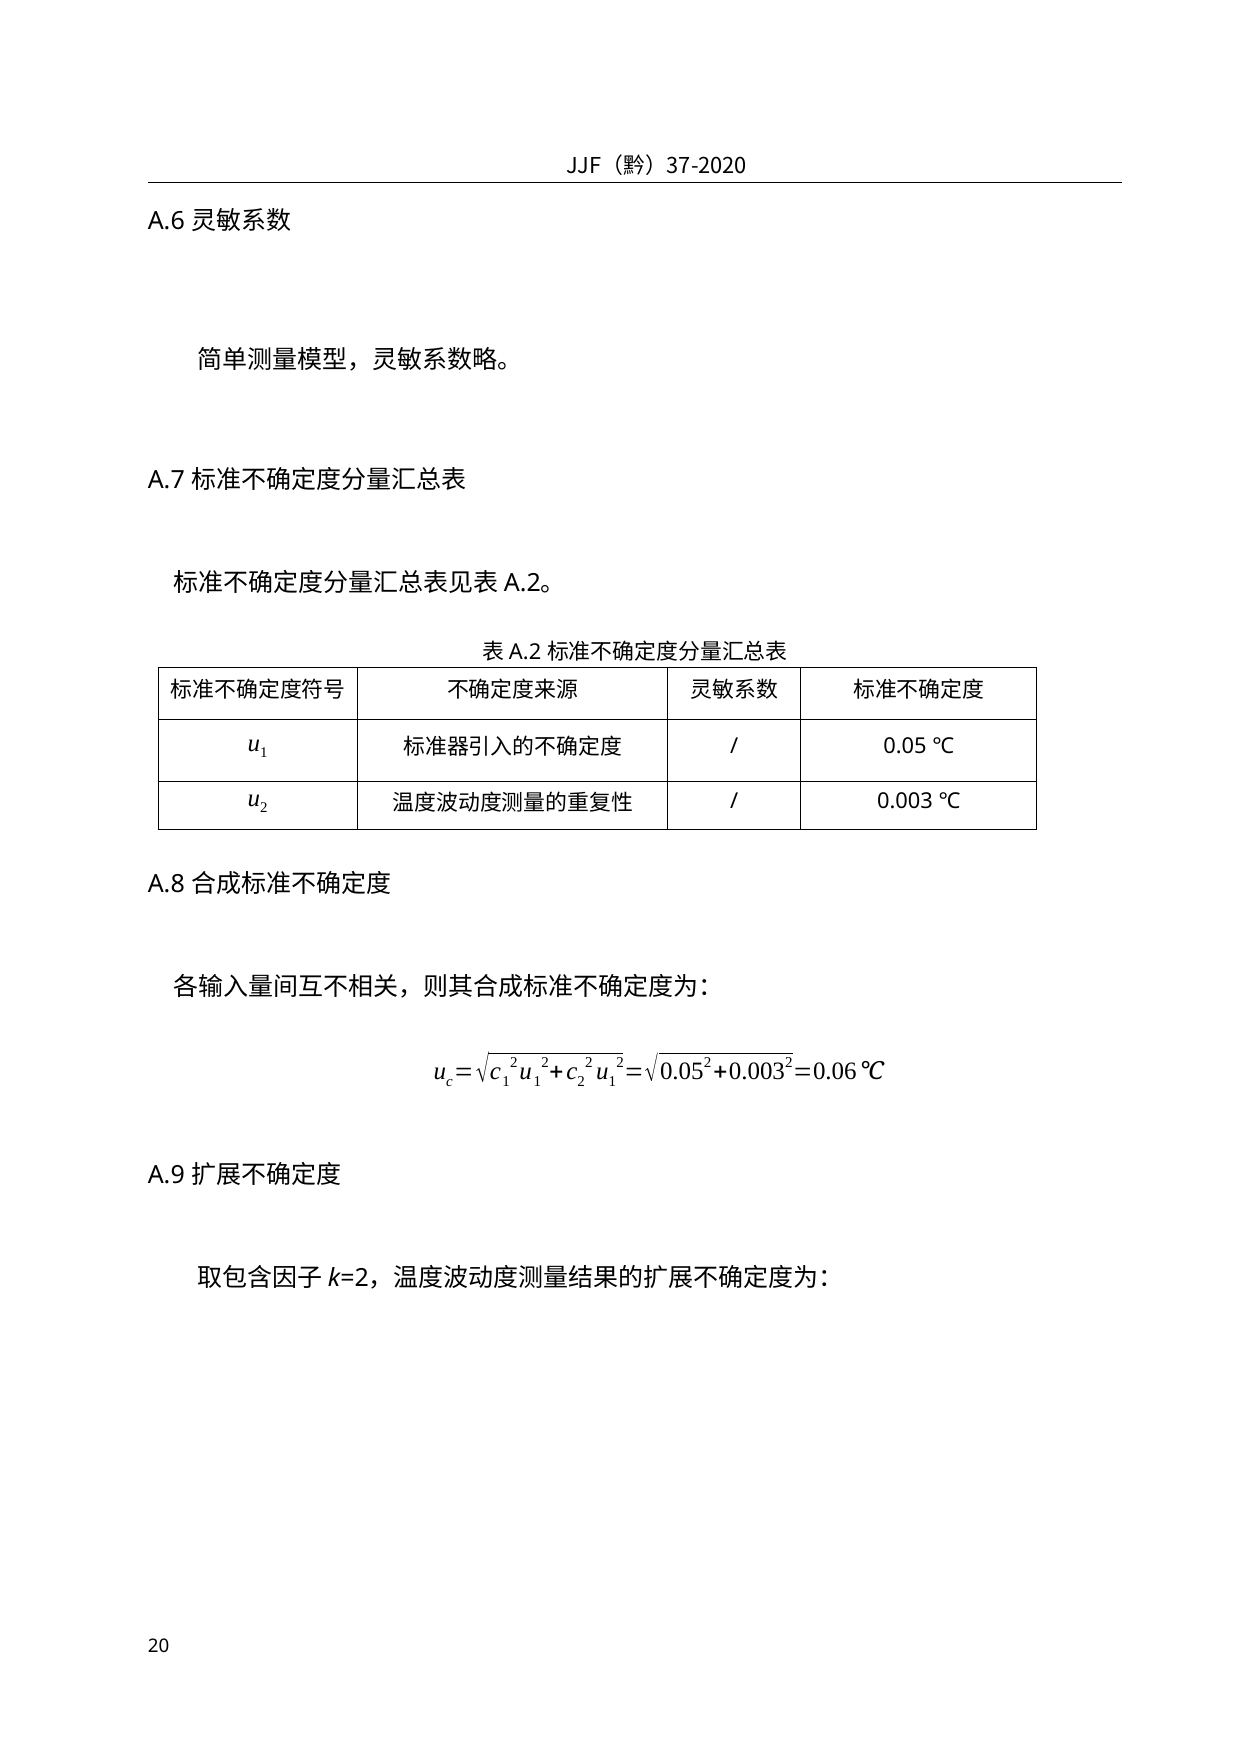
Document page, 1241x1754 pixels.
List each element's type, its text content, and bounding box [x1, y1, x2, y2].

text A.7 标准不确定度分量汇总表 [148, 444, 1122, 512]
text 各输入量间互不相关，则其合成标准不确定度为： [148, 950, 1122, 1018]
table_cell [159, 782, 357, 829]
text A.8 合成标准不确定度 [148, 847, 1122, 915]
table_header 标准不确定度 [801, 668, 1036, 718]
text 表A.2 标准不确定度分量汇总表 [148, 633, 1122, 667]
text 取包含因子k=2，温度波动度测量结果的扩展不确定度为： [148, 1241, 1122, 1309]
table_cell 0.05 ℃ [801, 720, 1036, 781]
table_cell 0.003 ℃ [801, 782, 1036, 829]
table_header 不确定度来源 [358, 668, 667, 718]
text A.6 灵敏系数 [148, 184, 1122, 252]
table_cell / [668, 720, 800, 781]
table_header 标准不确定度符号 [159, 668, 357, 718]
text A.9 扩展不确定度 [148, 1138, 1122, 1206]
table_cell [159, 720, 357, 781]
text 简单测量模型，灵敏系数略。 [148, 287, 1122, 389]
table_cell 标准器引入的不确定度 [358, 720, 667, 781]
text 标准不确定度分量汇总表见表A.2。 [148, 547, 1122, 615]
table_header 灵敏系数 [668, 668, 800, 718]
table_cell / [668, 782, 800, 829]
table_cell 温度波动度测量的重复性 [358, 782, 667, 829]
